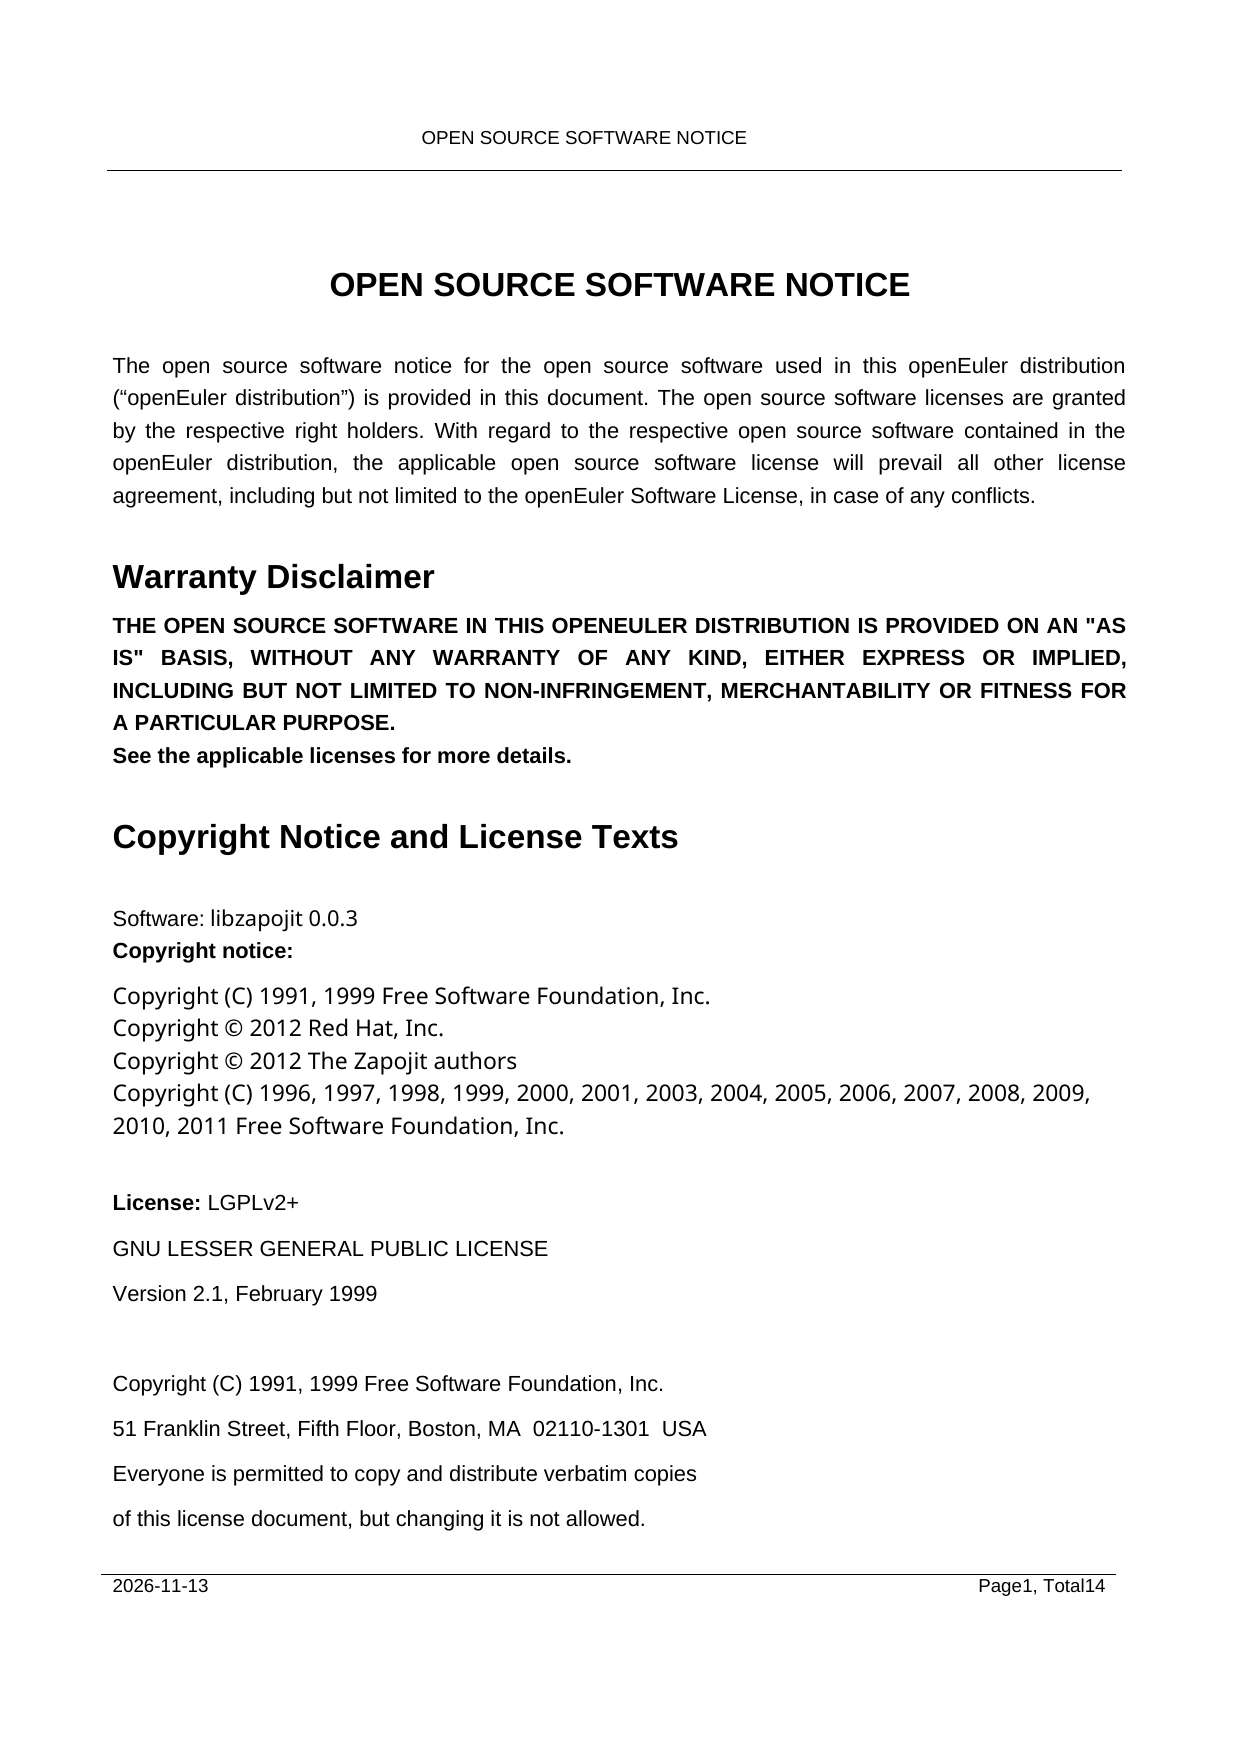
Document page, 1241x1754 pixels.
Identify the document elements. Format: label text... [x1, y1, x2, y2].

text Copyright (C) 1991, 1999 Free Software Foundation, Inc. [112, 979, 1128, 1012]
text Copyright (C) 1996, 1997, 1998, 1999, 2000, 2001, 2003, 2004, 2005, 2006, 2007, 2008, 2009, 2010, 2011 Free Software Foundation, Inc. [112, 1077, 1128, 1142]
text Version 2.1, February 1999 [112, 1277, 1128, 1309]
text GNU LESSER GENERAL PUBLIC LICENSE [112, 1232, 1128, 1264]
text OPEN SOURCE SOFTWARE NOTICE [112, 251, 1128, 316]
text Copyright © 2012 Red Hat, Inc. [112, 1012, 1128, 1044]
text Everyone is permitted to copy and distribute verbatim copies [112, 1457, 1128, 1490]
text Copyright notice: [112, 934, 1128, 966]
text Software: libzapojit 0.0.3 [112, 901, 1128, 934]
text Copyright Notice and License Texts [112, 804, 1128, 869]
text Copyright © 2012 The Zapojit authors [112, 1044, 1128, 1077]
text Warranty Disclaimer [112, 544, 1128, 609]
text 51 Franklin Street, Fifth Floor, Boston, MA 02110-1301 USA [112, 1412, 1128, 1445]
text License: LGPLv2+ [112, 1187, 1128, 1219]
text The open source software notice for the open source software used in this openEuler distribution (“openEuler distribution”) is provided in this document. The open source software licenses are granted by the respective right holders. With regard to the respective open source software contained in the openEuler distribution, the applicable open source software license will prevail all other license agreement, including but not limited to the openEuler Software License, in case of any conflicts. [112, 349, 1128, 511]
text of this license document, but changing it is not allowed. [112, 1502, 1128, 1535]
text THE OPEN SOURCE SOFTWARE IN THIS OPENEULER DISTRIBUTION IS PROVIDED ON AN "AS IS" BASIS, WITHOUT ANY WARRANTY OF ANY KIND, EITHER EXPRESS OR IMPLIED, INCLUDING BUT NOT LIMITED TO NON-INFRINGEMENT, MERCHANTABILITY OR FITNESS FOR A PARTICULAR PURPOSE. See the applicable licenses for more details. [112, 609, 1128, 771]
text Copyright (C) 1991, 1999 Free Software Foundation, Inc. [112, 1367, 1128, 1399]
